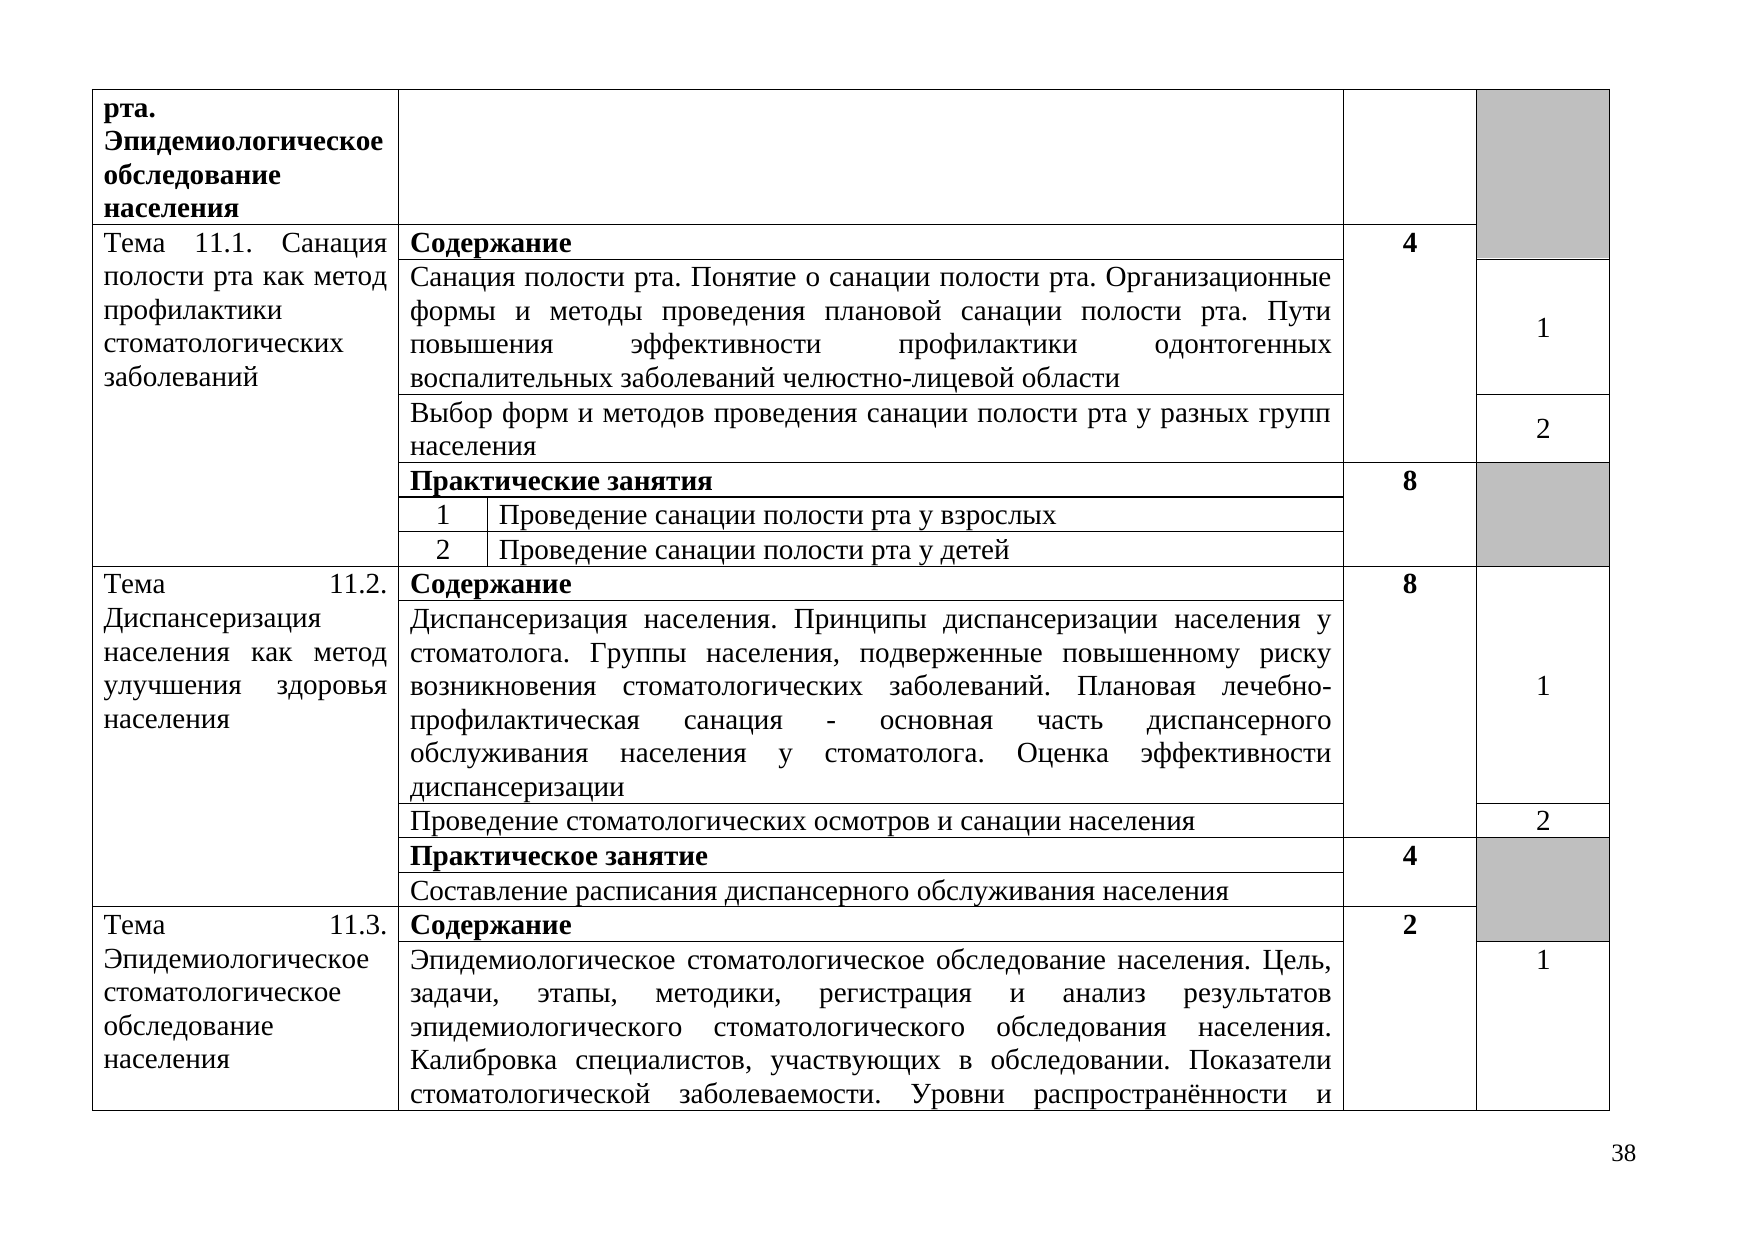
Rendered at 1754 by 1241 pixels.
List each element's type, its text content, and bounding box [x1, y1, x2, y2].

table_cell 4 [1344, 838, 1476, 906]
table_cell 2 [1477, 804, 1609, 837]
table_cell 2 [1344, 907, 1476, 1109]
table_cell 8 [1344, 567, 1476, 837]
table_cell Проведение санации полости рта у взрослых [488, 498, 1343, 531]
table_cell 1 [1477, 260, 1609, 394]
table_cell 8 [1344, 463, 1476, 566]
table_cell Тема 11.3. Эпидемиологическое стоматологическое обследование населения [93, 907, 398, 1109]
table_cell Содержание [399, 225, 1343, 258]
table_cell Тема 11.2. Диспансеризация населения как метод улучшения здоровья населения [93, 567, 398, 906]
table_cell 1 [1477, 942, 1609, 1109]
table_cell 51 [1344, 90, 1476, 224]
table_cell Практические занятия [399, 463, 1343, 496]
table_cell 2 [399, 532, 487, 566]
table_cell Выбор форм и методов проведения санации полости рта у разных групп населения [399, 395, 1343, 462]
table_cell Проведение стоматологических осмотров и санации населения [399, 804, 1343, 837]
table_cell [1477, 838, 1609, 941]
table_cell Проведение санации полости рта у детей [488, 532, 1343, 566]
table_cell 1 [1477, 567, 1609, 802]
table_cell Содержание [399, 567, 1343, 600]
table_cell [399, 942, 1343, 1109]
table_cell Практическое занятие [399, 838, 1343, 872]
table_cell Санация полости рта. Понятие о санации полости рта. Организационные формы и методы проведения плановой санации полости рта. Пути повышения эффективности профилактики одонтогенных воспалительных заболеваний челюстно-лицевой области [399, 260, 1343, 394]
table_cell 4 [1344, 225, 1476, 462]
table_cell 1 [399, 498, 487, 531]
table_cell [1477, 463, 1609, 566]
table_cell Содержание [399, 907, 1343, 941]
table_cell Тема 11.1. Санация полости рта как метод профилактики стоматологических заболеваний [93, 225, 398, 566]
table_cell Диспансеризация населения. Принципы диспансеризации населения у стоматолога. Группы населения, подверженные повышенному риску возникновения стоматологических заболеваний. Плановая лечебно-профилактическая санация - основная часть диспансерного обслуживания населения у стоматолога. Оценка эффективности диспансеризации [399, 601, 1343, 802]
table_cell [399, 90, 1343, 224]
table_cell 2 [1477, 395, 1609, 462]
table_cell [93, 90, 398, 224]
table_cell Составление расписания диспансерного обслуживания населения [399, 873, 1343, 906]
